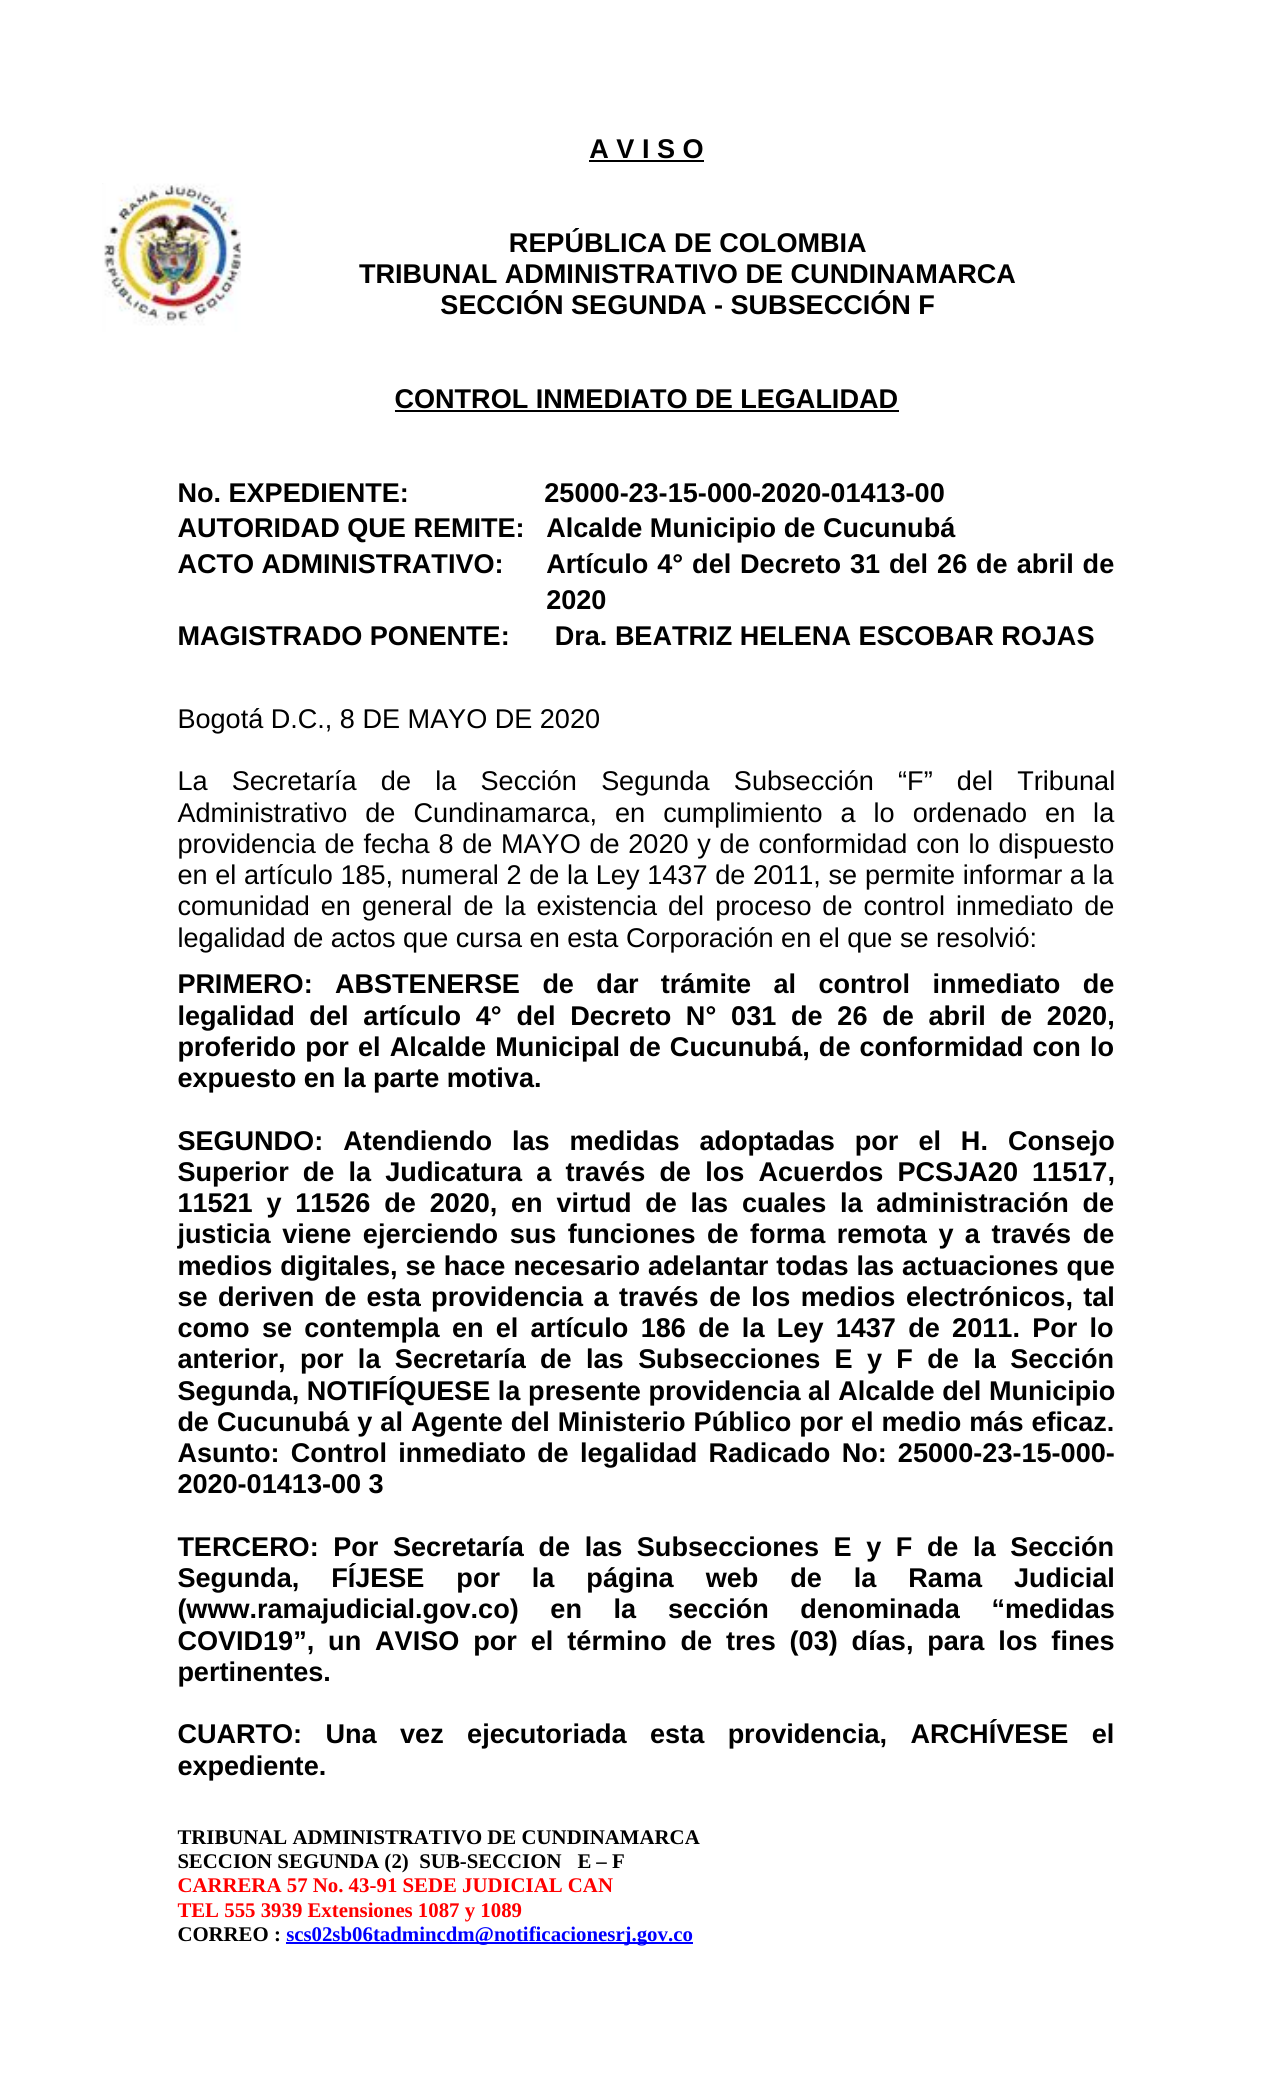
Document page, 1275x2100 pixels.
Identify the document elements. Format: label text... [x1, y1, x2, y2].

text MAGISTRADO PONENTE: Dra. BEATRIZ HELENA ESCOBAR ROJAS [177, 620, 1116, 651]
text AUTORIDAD QUE REMITE: Alcalde Municipio de Cucunubá [177, 512, 1116, 543]
text SEGUNDO: Atendiendo las medidas adoptadas por el H. Consejo Superior de la Judicatura a través de los Acuerdos PCSJA20 11517, 11521 y 11526 de 2020, en virtud de las cuales la administración de justicia viene ejerciendo sus funciones de forma remota y a través de medios digitales, se hace necesario adelantar todas las actuaciones que se deriven de esta providencia a través de los medios electrónicos, tal como se contempla en el artículo 186 de la Ley 1437 de 2011. Por lo anterior, por la Secretaría de las Subsecciones E y F de la Sección Segunda, NOTIFÍQUESE la presente providencia al Alcalde del Municipio de Cucunubá y al Agente del Ministerio Público por el medio más eficaz. Asunto: Control inmediato de legalidad Radicado No: 25000-23-15-000-2020-01413-00 3 [177, 1125, 1116, 1500]
picture [100, 183, 243, 334]
text REPÚBLICA DE COLOMBIA [243, 227, 1116, 258]
text CONTROL INMEDIATO DE LEGALIDAD [177, 383, 1116, 414]
text TRIBUNAL ADMINISTRATIVO DE CUNDINAMARCA [243, 258, 1116, 289]
text ACTO ADMINISTRATIVO: Artículo 4° del Decreto 31 del 26 de abril de 2020 [177, 548, 1116, 615]
text La Secretaría de la Sección Segunda Subsección “F” del Tribunal Administrativo de Cundinamarca, en cumplimiento a lo ordenado en la providencia de fecha 8 de MAYO de 2020 y de conformidad con lo dispuesto en el artículo 185, numeral 2 de la Ley 1437 de 2011, se permite informar a la comunidad en general de la existencia del proceso de control inmediato de legalidad de actos que cursa en esta Corporación en el que se resolvió: [177, 765, 1116, 953]
text TERCERO: Por Secretaría de las Subsecciones E y F de la Sección Segunda, FÍJESE por la página web de la Rama Judicial (www.ramajudicial.gov.co) en la sección denominada “medidas COVID19”, un AVISO por el término de tres (03) días, para los fines pertinentes. [177, 1531, 1116, 1687]
text PRIMERO: ABSTENERSE de dar trámite al control inmediato de legalidad del artículo 4° del Decreto N° 031 de 26 de abril de 2020, proferido por el Alcalde Municipal de Cucunubá, de conformidad con lo expuesto en la parte motiva. [177, 968, 1116, 1093]
text Bogotá D.C., 8 DE MAYO DE 2020 [177, 703, 1116, 734]
text SECCIÓN SEGUNDA - SUBSECCIÓN F [243, 289, 1116, 320]
text CUARTO: Una vez ejecutoriada esta providencia, ARCHÍVESE el expediente. [177, 1718, 1116, 1781]
table_header No. EXPEDIENTE: 25000-23-15-000-2020-01413-00 [166, 477, 1226, 512]
text A V I S O [177, 133, 1116, 164]
